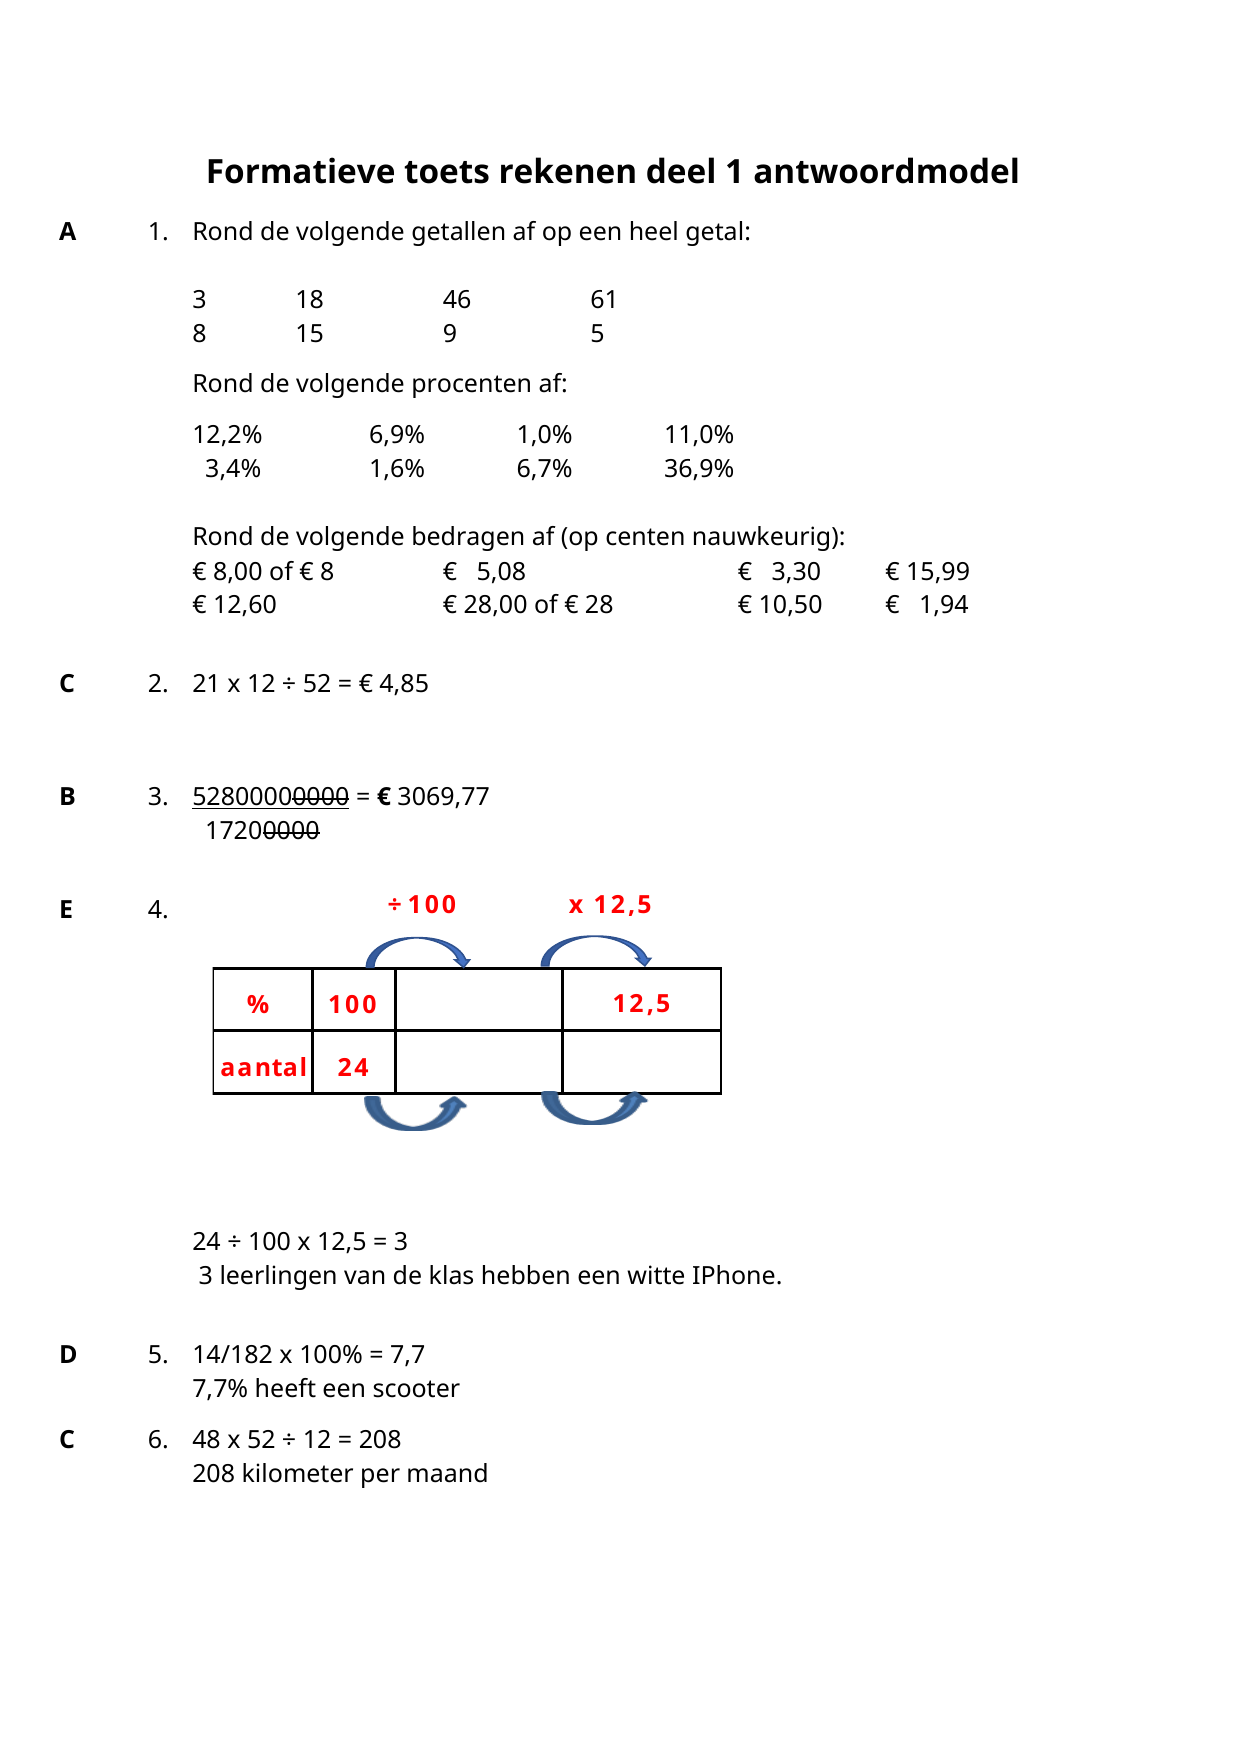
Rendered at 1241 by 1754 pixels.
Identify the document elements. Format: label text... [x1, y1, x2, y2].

text C 2. 21 x 12 ÷ 52 = € 4,85 [59, 666, 1093, 728]
text C 6. 48 x 52 ÷ 12 = 208 208 kilometer per maand [59, 1422, 1093, 1518]
text B 3. 52800000000 = € 3069,77 17200000 [59, 779, 1093, 875]
text E 4. [59, 892, 1093, 926]
text Formatieve toets rekenen deel 1 antwoordmodel [133, 148, 1093, 193]
text Rond de volgende procenten af: [59, 366, 1093, 400]
text 12,2% 6,9% 1,0% 11,0% 3,4% 1,6% 6,7% 36,9% Rond de volgende bedragen af (op centen nauwkeurig): € 8,00 of € 8 € 5,08 € 3,30 € 15,99 € 12,60 € 28,00 of € 28 € 10,50 € 1,94 [59, 417, 1093, 649]
text 24 ÷ 100 x 12,5 = 3 3 leerlingen van de klas hebben een witte IPhone. [59, 1224, 1093, 1320]
text A 1. Rond de volgende getallen af op een heel getal: 3 18 46 61 8 15 9 5 [59, 213, 1093, 349]
text D 5. 14/182 x 100% = 7,7 7,7% heeft een scooter [59, 1337, 1093, 1405]
